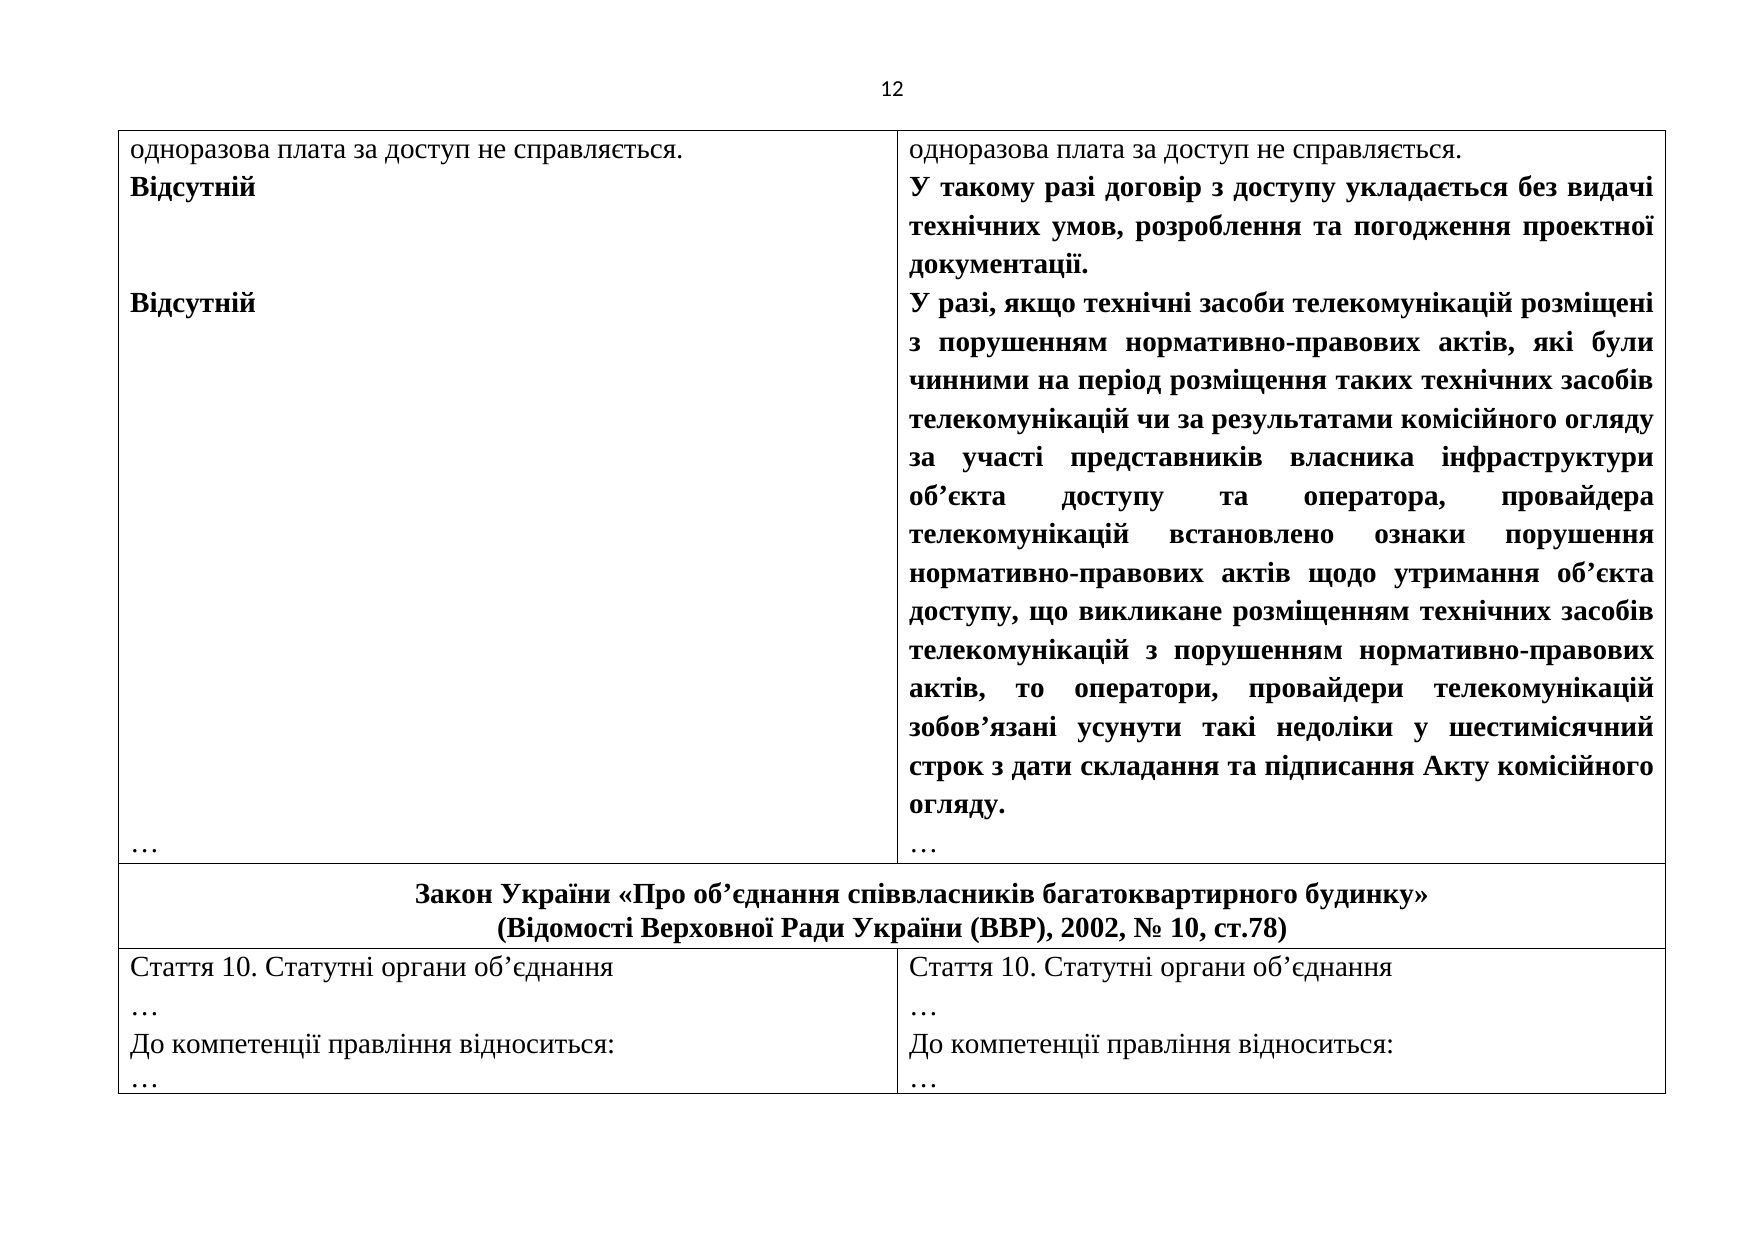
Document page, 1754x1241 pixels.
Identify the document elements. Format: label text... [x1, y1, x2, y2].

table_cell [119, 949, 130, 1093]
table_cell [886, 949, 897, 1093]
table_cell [898, 131, 1665, 863]
table_cell Закон України «Про об’єднання співвласників багатоквартирного будинку» (Відомості Верховної Ради України (ВВР), 2002, № 10, ст.78) [119, 864, 1665, 948]
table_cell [898, 949, 1665, 1093]
